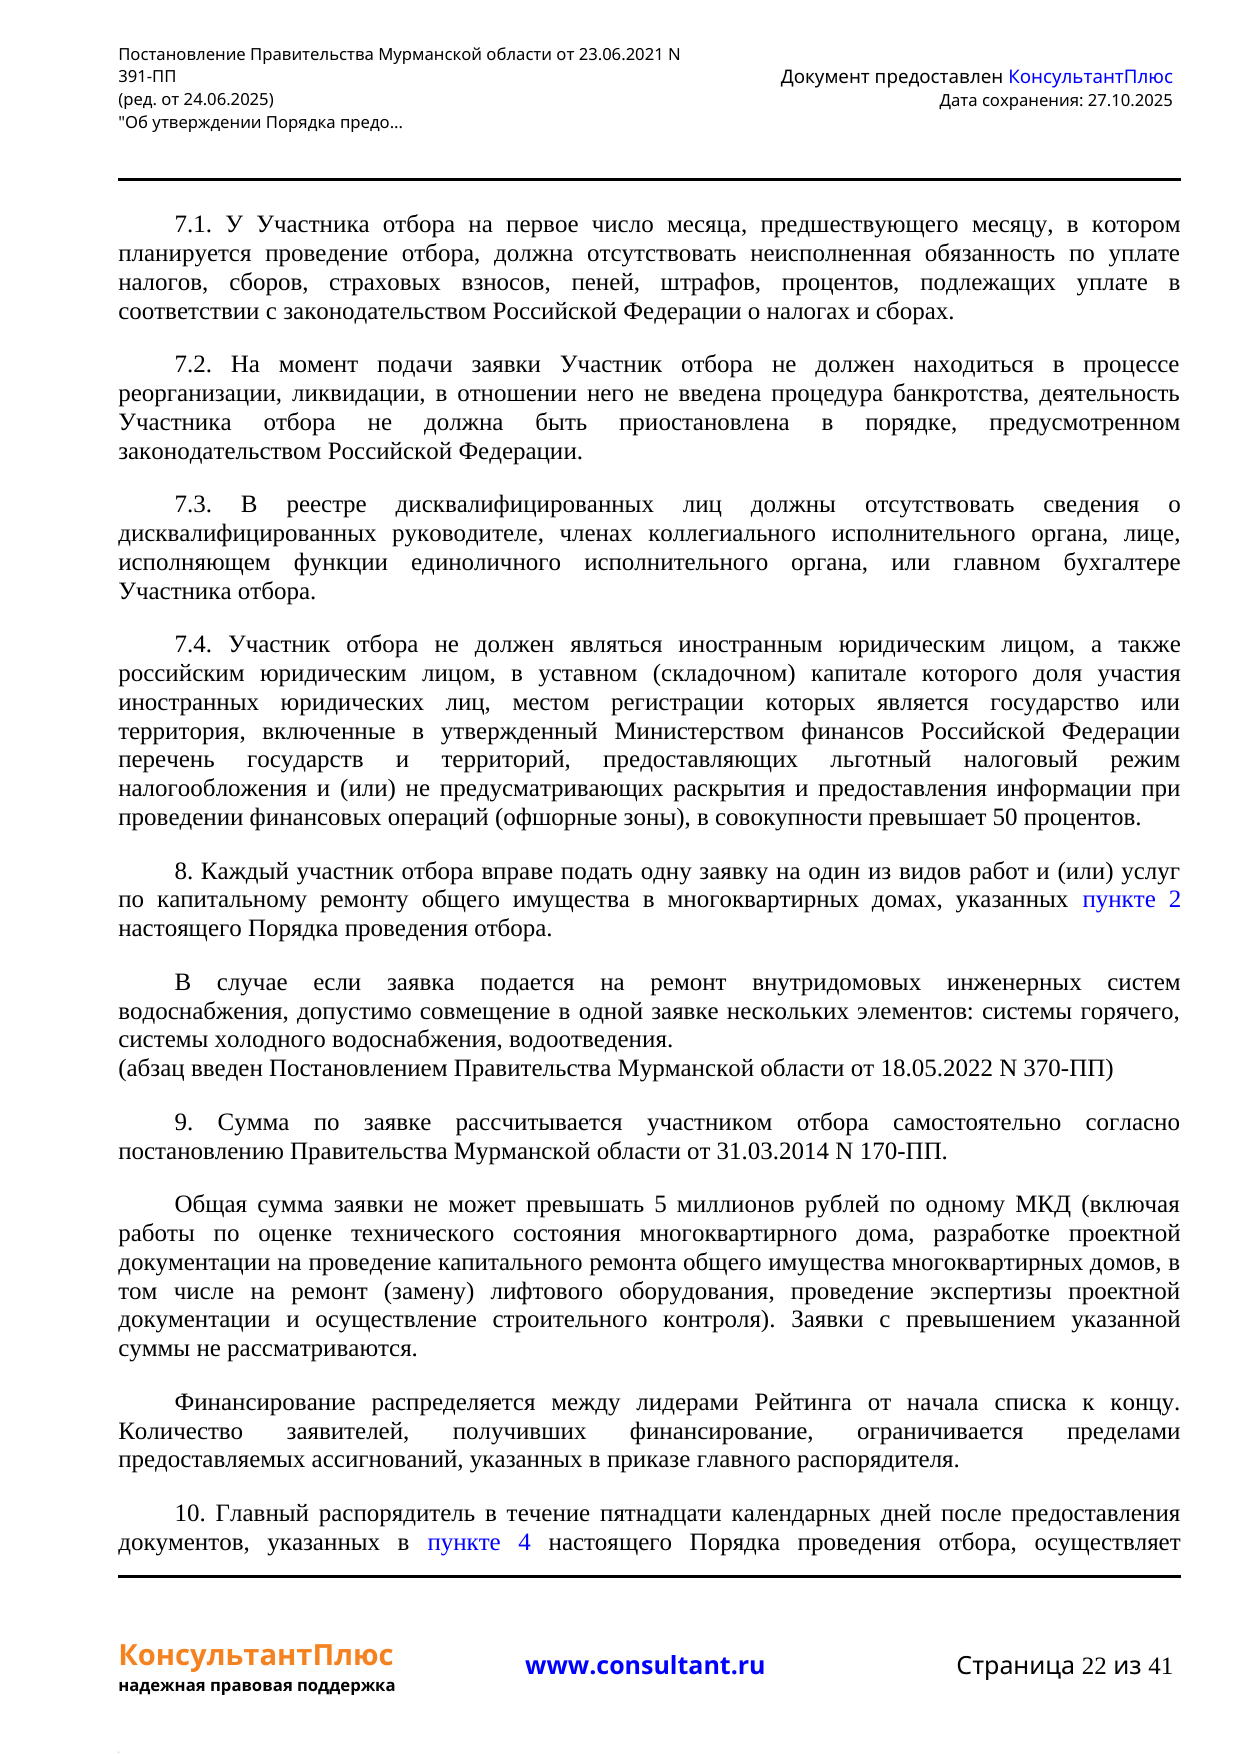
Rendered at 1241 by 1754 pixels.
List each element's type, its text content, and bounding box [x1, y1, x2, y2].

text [118, 1498, 1181, 1556]
text 7.4. Участник отбора не должен являться иностранным юридическим лицом, а также российским юридическим лицом, в уставном (складочном) капитале которого доля участия иностранных юридических лиц, местом регистрации которых является государство или территория, включенные в утвержденный Министерством финансов Российской Федерации перечень государств и территорий, предоставляющих льготный налоговый режим налогообложения и (или) не предусматривающих раскрытия и предоставления информации при проведении финансовых операций (офшорные зоны), в совокупности превышает 50 процентов. [118, 629, 1181, 831]
text Общая сумма заявки не может превышать 5 миллионов рублей по одному МКД (включая работы по оценке технического состояния многоквартирного дома, разработке проектной документации на проведение капитального ремонта общего имущества многоквартирных домов, в том числе на ремонт (замену) лифтового оборудования, проведение экспертизы проектной документации и осуществление строительного контроля). Заявки с превышением указанной суммы не рассматриваются. [118, 1189, 1181, 1362]
text Финансирование распределяется между лидерами Рейтинга от начала списка к концу. Количество заявителей, получивших финансирование, ограничивается пределами предоставляемых ассигнований, указанных в приказе главного распорядителя. [118, 1387, 1181, 1473]
text 7.2. На момент подачи заявки Участник отбора не должен находиться в процессе реорганизации, ликвидации, в отношении него не введена процедура банкротства, деятельность Участника отбора не должна быть приостановлена в порядке, предусмотренном законодательством Российской Федерации. [118, 349, 1181, 464]
text 7.3. В реестре дисквалифицированных лиц должны отсутствовать сведения о дисквалифицированных руководителе, членах коллегиального исполнительного органа, лице, исполняющем функции единоличного исполнительного органа, или главном бухгалтере Участника отбора. [118, 489, 1181, 604]
text 7.1. У Участника отбора на первое число месяца, предшествующего месяцу, в котором планируется проведение отбора, должна отсутствовать неисполненная обязанность по уплате налогов, сборов, страховых взносов, пеней, штрафов, процентов, подлежащих уплате в соответствии с законодательством Российской Федерации о налогах и сборах. [118, 209, 1181, 324]
text (абзац введен Постановлением Правительства Мурманской области от 18.05.2022 N 370-ПП) [118, 1053, 1181, 1082]
text 9. Сумма по заявке рассчитывается участником отбора самостоятельно согласно постановлению Правительства Мурманской области от 31.03.2014 N 170-ПП. [118, 1107, 1181, 1164]
text 8. Каждый участник отбора вправе подать одну заявку на один из видов работ и (или) услуг по капитальному ремонту общего имущества в многоквартирных домах, указанных пункте 2 настоящего Порядка проведения отбора. [118, 856, 1181, 942]
text В случае если заявка подается на ремонт внутридомовых инженерных систем водоснабжения, допустимо совмещение в одной заявке нескольких элементов: системы горячего, системы холодного водоснабжения, водоотведения. [118, 967, 1181, 1053]
